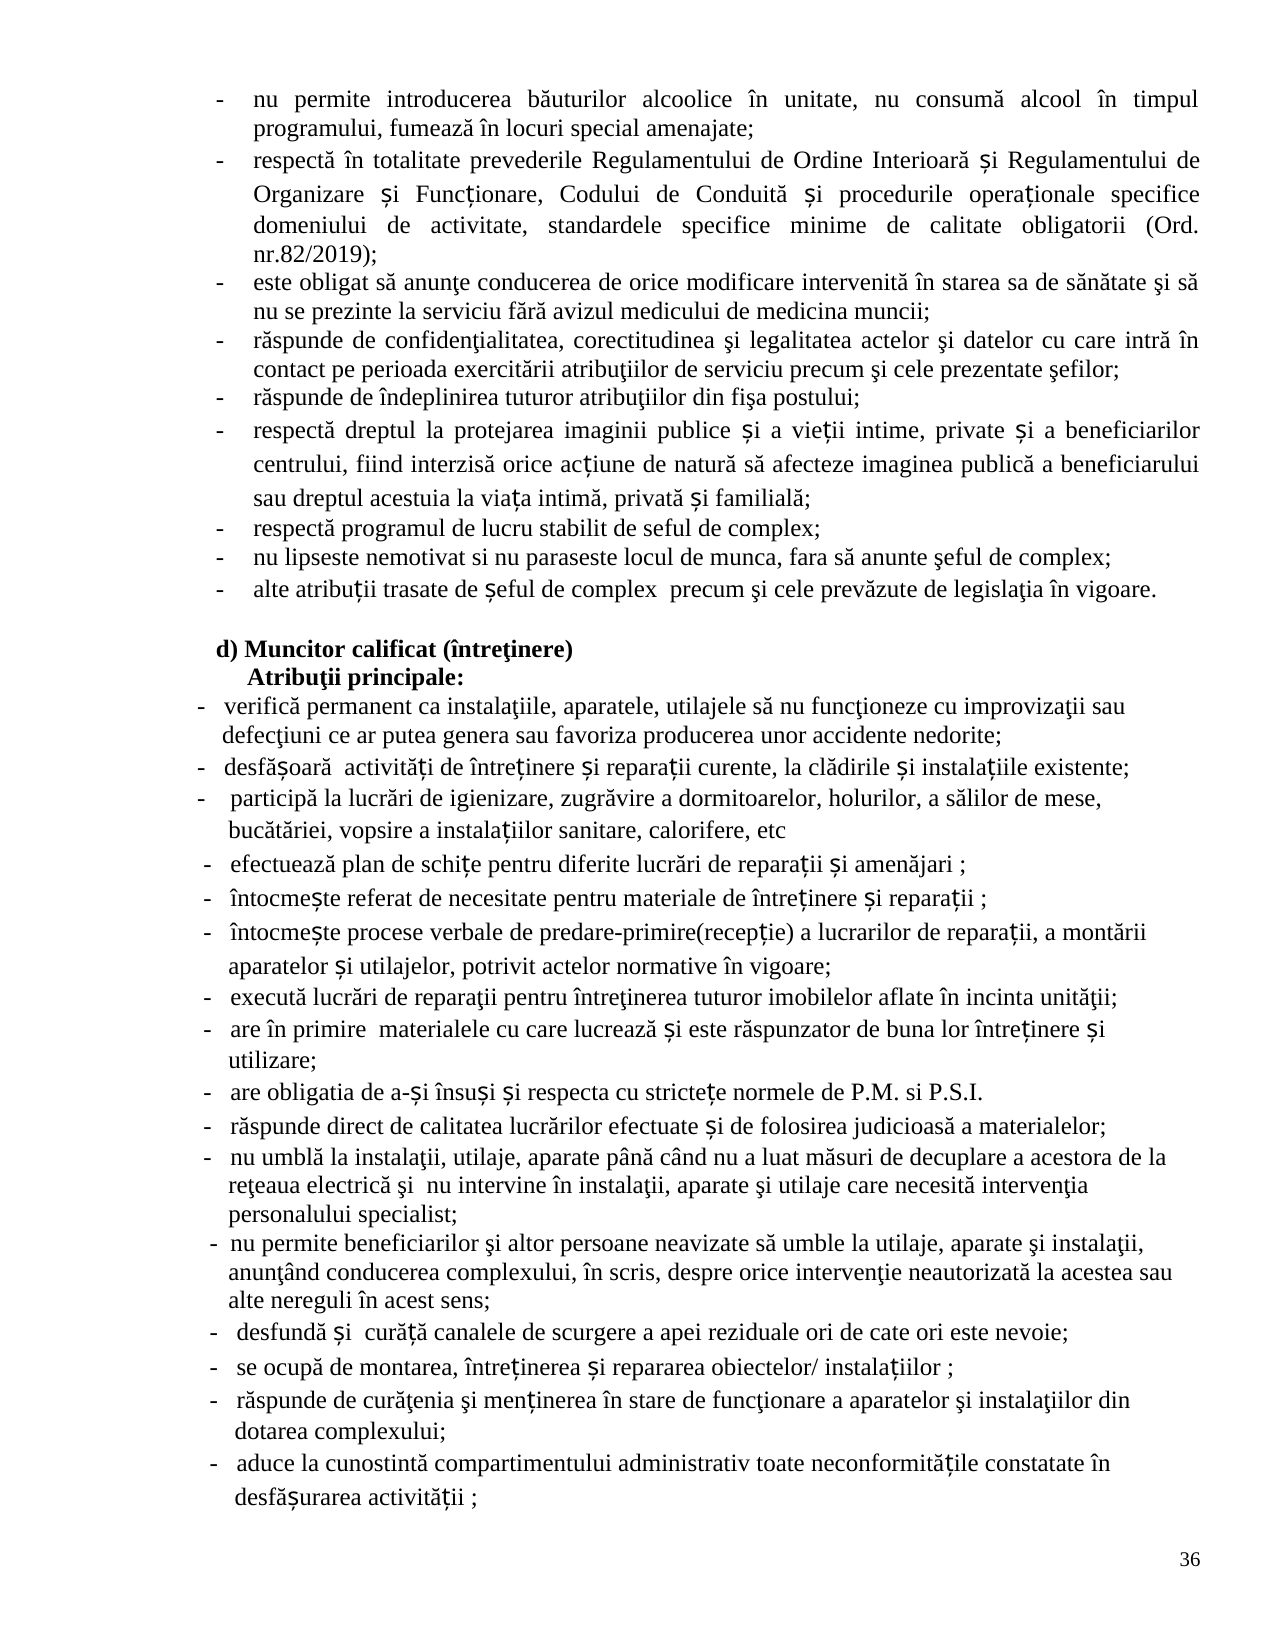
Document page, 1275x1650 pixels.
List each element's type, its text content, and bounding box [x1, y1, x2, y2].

text aparatelor și utilajelor, potrivit actelor normative în vigoare; [197, 948, 1200, 982]
text - participă la lucrări de igienizare, zugrăvire a dormitoarelor, holurilor, a sălilor de mese, [197, 783, 1200, 812]
text dotarea complexului; [197, 1416, 1200, 1445]
text - execută lucrări de reparaţii pentru întreţinerea tuturor imobilelor aflate în incinta unităţii; [197, 982, 1200, 1011]
list respectă dreptul la protejarea imaginii publice și a vieții intime, private și a beneficiarilor centrului, fiind interzisă orice acțiune de natură să afecteze imaginea publică a beneficiarului sau dreptul acestuia la viața intimă, privată și familială; [216, 411, 1200, 513]
text desfășurarea activității ; [197, 1479, 1200, 1513]
text - desfășoară activități de întreținere și reparații curente, la clădirile și instalațiile existente; [197, 749, 1200, 783]
text - răspunde direct de calitatea lucrărilor efectuate și de folosirea judicioasă a materialelor; [197, 1107, 1200, 1142]
text defecţiuni ce ar putea genera sau favoriza producerea unor accidente nedorite; [197, 720, 1200, 749]
text utilizare; [197, 1045, 1200, 1073]
text - întocmește referat de necesitate pentru materiale de întreținere și reparații ; [197, 880, 1200, 914]
list răspunde de îndeplinirea tuturor atribuţiilor din fişa postului; [216, 382, 1200, 411]
text anunţând conducerea complexului, în scris, despre orice intervenţie neautorizată la acestea sau [197, 1257, 1200, 1285]
text - efectuează plan de schițe pentru diferite lucrări de reparații și amenăjari ; [197, 846, 1200, 880]
text d) Muncitor calificat (întreţinere) [178, 634, 1200, 662]
list nu lipseste nemotivat si nu paraseste locul de munca, fara să anunte şeful de complex; [216, 542, 1200, 571]
text personalului specialist; [197, 1199, 1200, 1228]
text - are obligatia de a-și însuși și respecta cu strictețe normele de P.M. si P.S.I. [197, 1073, 1200, 1107]
list nu permite introducerea băuturilor alcoolice în unitate, nu consumă alcool în timpul programului, fumează în locuri special amenajate; [216, 84, 1200, 142]
text - aduce la cunostintă compartimentului administrativ toate neconformitățile constatate în [197, 1445, 1200, 1479]
text - se ocupă de montarea, întreținerea și repararea obiectelor/ instalațiilor ; [197, 1348, 1200, 1382]
text - are în primire materialele cu care lucrează și este răspunzator de buna lor întreținere și [197, 1011, 1200, 1045]
text - nu permite beneficiarilor şi altor persoane neavizate să umble la utilaje, aparate şi instalaţii, [197, 1228, 1200, 1257]
text - nu umblă la instalaţii, utilaje, aparate până când nu a luat măsuri de decuplare a acestora de la [197, 1142, 1200, 1170]
text bucătăriei, vopsire a instalațiilor sanitare, calorifere, etc [197, 812, 1200, 846]
list respectă programul de lucru stabilit de seful de complex; [216, 513, 1200, 542]
list este obligat să anunţe conducerea de orice modificare intervenită în starea sa de sănătate şi să nu se prezinte la serviciu fără avizul medicului de medicina muncii; [216, 267, 1200, 325]
text - verifică permanent ca instalaţiile, aparatele, utilajele să nu funcţioneze cu improvizaţii sau [197, 691, 1200, 720]
text alte nereguli în acest sens; [197, 1285, 1200, 1314]
list alte atribuții trasate de șeful de complex precum şi cele prevăzute de legislaţia în vigoare. [216, 571, 1200, 605]
list respectă în totalitate prevederile Regulamentului de Ordine Interioară și Regulamentului de Organizare și Funcționare, Codului de Conduită și procedurile operaționale specifice domeniului de activitate, standardele specifice minime de calitate obligatorii (Ord. nr.82/2019); [216, 142, 1200, 267]
text Atribuţii principale: [197, 662, 1200, 691]
text - întocmește procese verbale de predare-primire(recepție) a lucrarilor de reparații, a montării [197, 914, 1200, 948]
list răspunde de confidenţialitatea, corectitudinea şi legalitatea actelor şi datelor cu care intră în contact pe perioada exercitării atribuţiilor de serviciu precum şi cele prezentate şefilor; [216, 325, 1200, 382]
text - desfundă și curăță canalele de scurgere a apei reziduale ori de cate ori este nevoie; [197, 1314, 1200, 1348]
text - răspunde de curăţenia şi menținerea în stare de funcţionare a aparatelor şi instalaţiilor din [197, 1382, 1200, 1416]
text reţeaua electrică şi nu intervine în instalaţii, aparate şi utilaje care necesită intervenţia [197, 1170, 1200, 1199]
